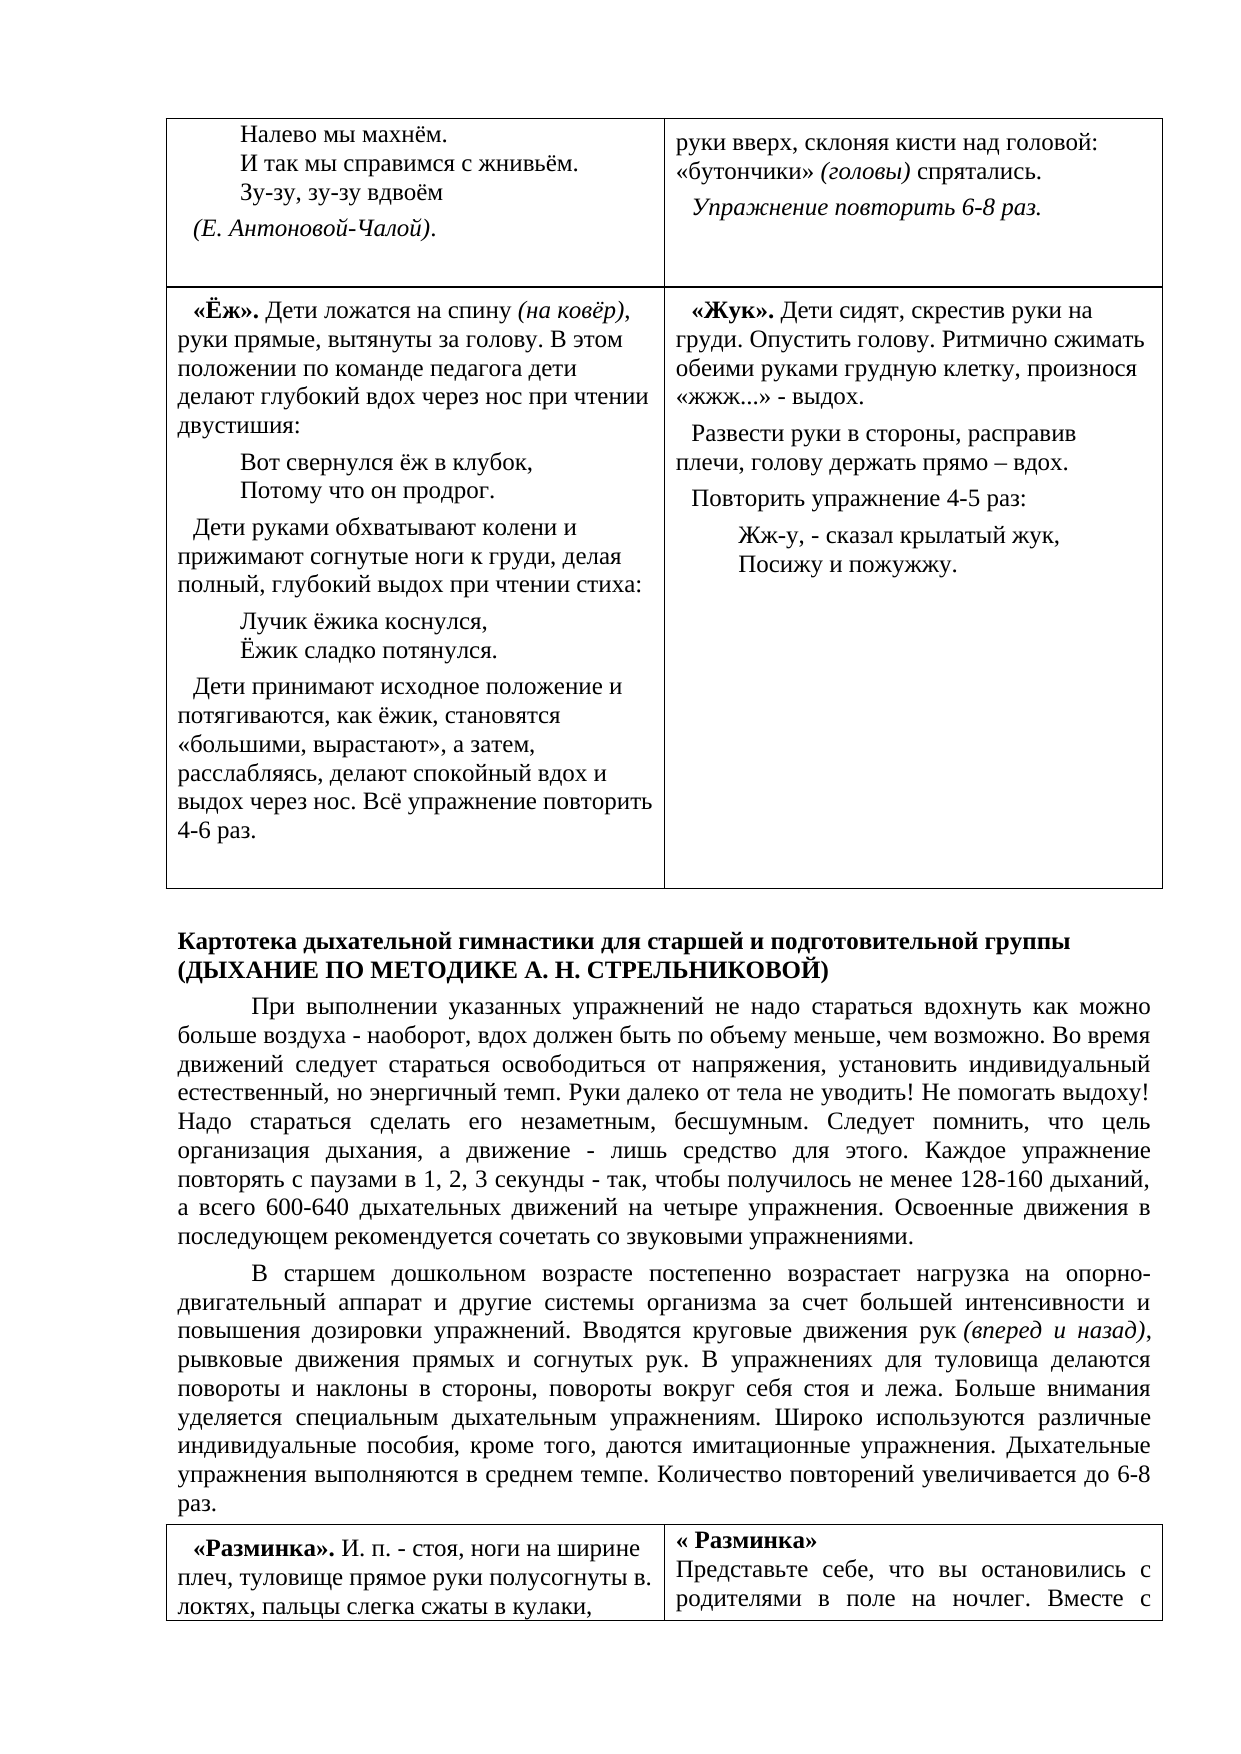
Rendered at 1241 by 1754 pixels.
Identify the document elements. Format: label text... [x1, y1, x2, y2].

text При выполнении указанных упражнений не надо стараться вдохнуть как можно больше воздуха - наоборот, вдох должен быть по объему меньше, чем возможно. Во время движений следует стараться освободиться от напряжения, установить индивидуальный естественный, но энергичный темп. Руки далеко от тела не уводить! Не помогать выдоху! Надо стараться сделать его незаметным, бесшумным. Следует помнить, что цель организация дыхания, а движение - лишь средство для этого. Каждое упражнение повторять с паузами в 1, 2, 3 секунды - так, чтобы получилось не менее 128-160 дыханий, а всего 600-640 дыхательных движений на четыре упражнения. Освоенные движения в последующем рекомендуется сочетать со звуковыми упражнениями. [177, 991, 1152, 1250]
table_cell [665, 119, 1162, 286]
table_cell «Жук». Дети сидят, скрестив руки на груди. Опустить голову. Ритмично сжимать обеими руками грудную клетку, произнося «жжж...» - выдох. Развести руки в стороны, расправив плечи, голову держать прямо – вдох. Повторить упражнение 4-5 раз: Жж-у, - сказал крылатый жук, Посижу и пожужжу. [665, 288, 1162, 888]
table_cell «Ёж». Дети ложатся на спину (на ковёр), руки прямые, вытянуты за голову. В этом положении по команде педагога дети делают глубокий вдох через нос при чтении двустишия: Вот свернулся ёж в клубок, Потому что он продрог. Дети руками обхватывают колени и прижимают согнутые ноги к груди, делая полный, глубокий выдох при чтении стиха: Лучик ёжика коснулся, Ёжик сладко потянулся. Дети принимают исходное положение и потягиваются, как ёжик, становятся «большими, вырастают», а затем, расслабляясь, делают спокойный вдох и выдох через нос. Всё упражнение повторить 4-6 раз. [167, 288, 664, 888]
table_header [167, 1525, 664, 1619]
text В старшем дошкольном возрасте постепенно возрастает нагрузка на опорно-двигательный аппарат и другие системы организма за счет большей интенсивности и повышения дозировки упражнений. Вводятся круговые движения рук (вперед и назад), рывковые движения прямых и согнутых рук. В упражнениях для туловища делаются повороты и наклоны в стороны, повороты вокруг себя стоя и лежа. Больше внимания уделяется специальным дыхательным упражнениям. Широко используются различные индивидуальные пособия, кроме того, даются имитационные упражнения. Дыхательные упражнения выполняются в среднем темпе. Количество повторений увеличивается до 6-8 раз. [177, 1258, 1152, 1517]
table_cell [167, 119, 664, 286]
text Картотека дыхательной гимнастики для старшей и подготовительной группы (ДЫХАНИЕ ПО МЕТОДИКЕ А. Н. СТРЕЛЬНИКОВОЙ) [177, 926, 1152, 983]
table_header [665, 1525, 1162, 1619]
